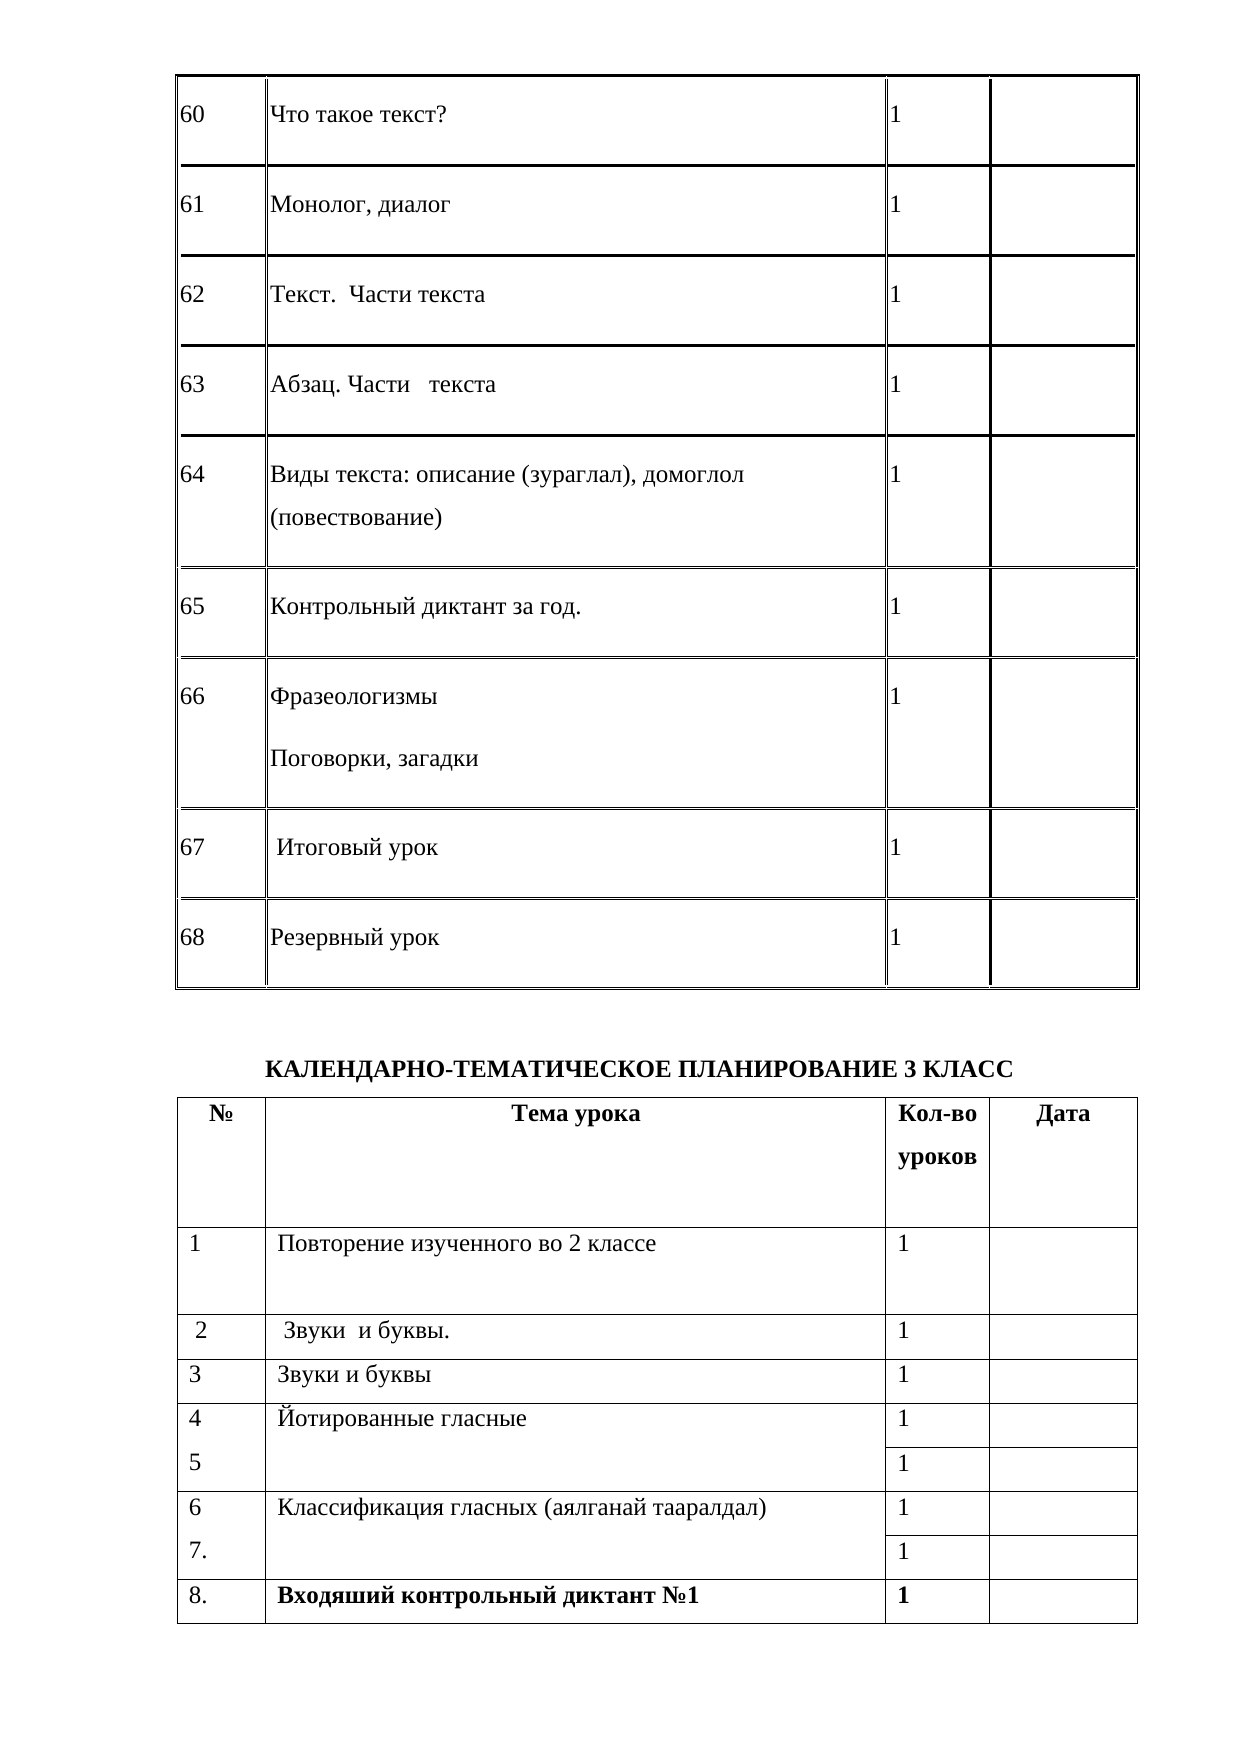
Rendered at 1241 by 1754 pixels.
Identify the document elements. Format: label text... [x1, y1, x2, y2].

table_cell 67 [176, 807, 267, 897]
table_cell Монолог, диалог [268, 167, 885, 254]
table_cell 1 [888, 167, 989, 254]
table_cell 66 [176, 656, 267, 807]
table_cell [992, 434, 1136, 566]
table_cell 68 [176, 897, 267, 987]
table_cell [990, 77, 1136, 164]
table_cell 1 [888, 659, 989, 807]
table_header Тема урока [266, 1098, 885, 1227]
table_cell [990, 656, 1138, 807]
table_cell 1 [178, 1228, 265, 1314]
table_cell [990, 1315, 1137, 1358]
table_cell Йотированные гласные [266, 1404, 885, 1491]
table_cell 8. [178, 1580, 265, 1623]
table_cell [990, 566, 1138, 656]
table_cell 64 [178, 434, 265, 566]
table_cell Входяший контрольный диктант №1 [266, 1580, 885, 1623]
table_cell 1 [888, 437, 989, 566]
table_cell [990, 1536, 1137, 1579]
table_cell Виды текста: описание (зураглал), домоглол (повествование) [268, 437, 885, 566]
table_cell Фразеологизмы Поговорки, загадки [268, 659, 885, 807]
table_cell 1 [888, 810, 989, 897]
table_cell Итоговый урок [268, 810, 885, 897]
table_cell 60 [178, 77, 267, 164]
table_cell 1 [886, 1580, 989, 1623]
table_cell [992, 344, 1136, 434]
table_cell [990, 1448, 1137, 1491]
table_cell 3 [178, 1360, 265, 1402]
table_cell [990, 897, 1138, 987]
table_cell Контрольный диктант за год. [268, 569, 885, 656]
table_cell Повторение изученного во 2 классе [266, 1228, 885, 1314]
table_cell 1 [888, 347, 989, 434]
table_cell 1 [886, 1315, 989, 1358]
table_cell Абзац. Части текста [268, 347, 885, 434]
table_cell Что такое текст? [267, 77, 887, 164]
table_cell 2 [178, 1315, 265, 1358]
table_cell [992, 254, 1136, 344]
table_cell 1 [887, 76, 990, 164]
table_cell [990, 1360, 1137, 1402]
table_cell 1 [886, 1448, 989, 1491]
table_cell [990, 1228, 1137, 1314]
table_cell 62 [178, 254, 265, 344]
table_cell 1 [886, 1536, 989, 1579]
table_cell [992, 164, 1136, 254]
table_header № [178, 1098, 265, 1227]
table_cell Резервный урок [267, 900, 887, 987]
table_cell 1 [887, 900, 990, 987]
table_cell 1 [886, 1404, 989, 1447]
table_cell 1 [888, 569, 989, 656]
table_cell 4 5 [178, 1404, 265, 1491]
table_header Кол-во уроков [886, 1098, 989, 1227]
table_cell 1 [886, 1228, 989, 1314]
table_cell [990, 1492, 1137, 1535]
table_cell Классификация гласных (аялганай тааралдал) [266, 1492, 885, 1579]
table_cell [990, 807, 1138, 897]
table_cell [990, 1580, 1137, 1623]
table_cell 1 [886, 1360, 989, 1402]
table_cell 6 7. [178, 1492, 265, 1579]
text КАЛЕНДАРНО-ТЕМАТИЧЕСКОЕ ПЛАНИРОВАНИЕ 3 КЛАСС [162, 1054, 1152, 1082]
table_cell [990, 1404, 1137, 1447]
table_cell 65 [176, 566, 267, 656]
table_cell 1 [886, 1492, 989, 1535]
table_cell Текст. Части текста [268, 257, 885, 344]
table_header Дата [990, 1098, 1137, 1227]
table_cell 1 [888, 257, 989, 344]
table_cell Звуки и буквы [266, 1360, 885, 1402]
table_cell 61 [178, 164, 265, 254]
table_cell Звуки и буквы. [266, 1315, 885, 1358]
table_cell 63 [178, 344, 265, 434]
